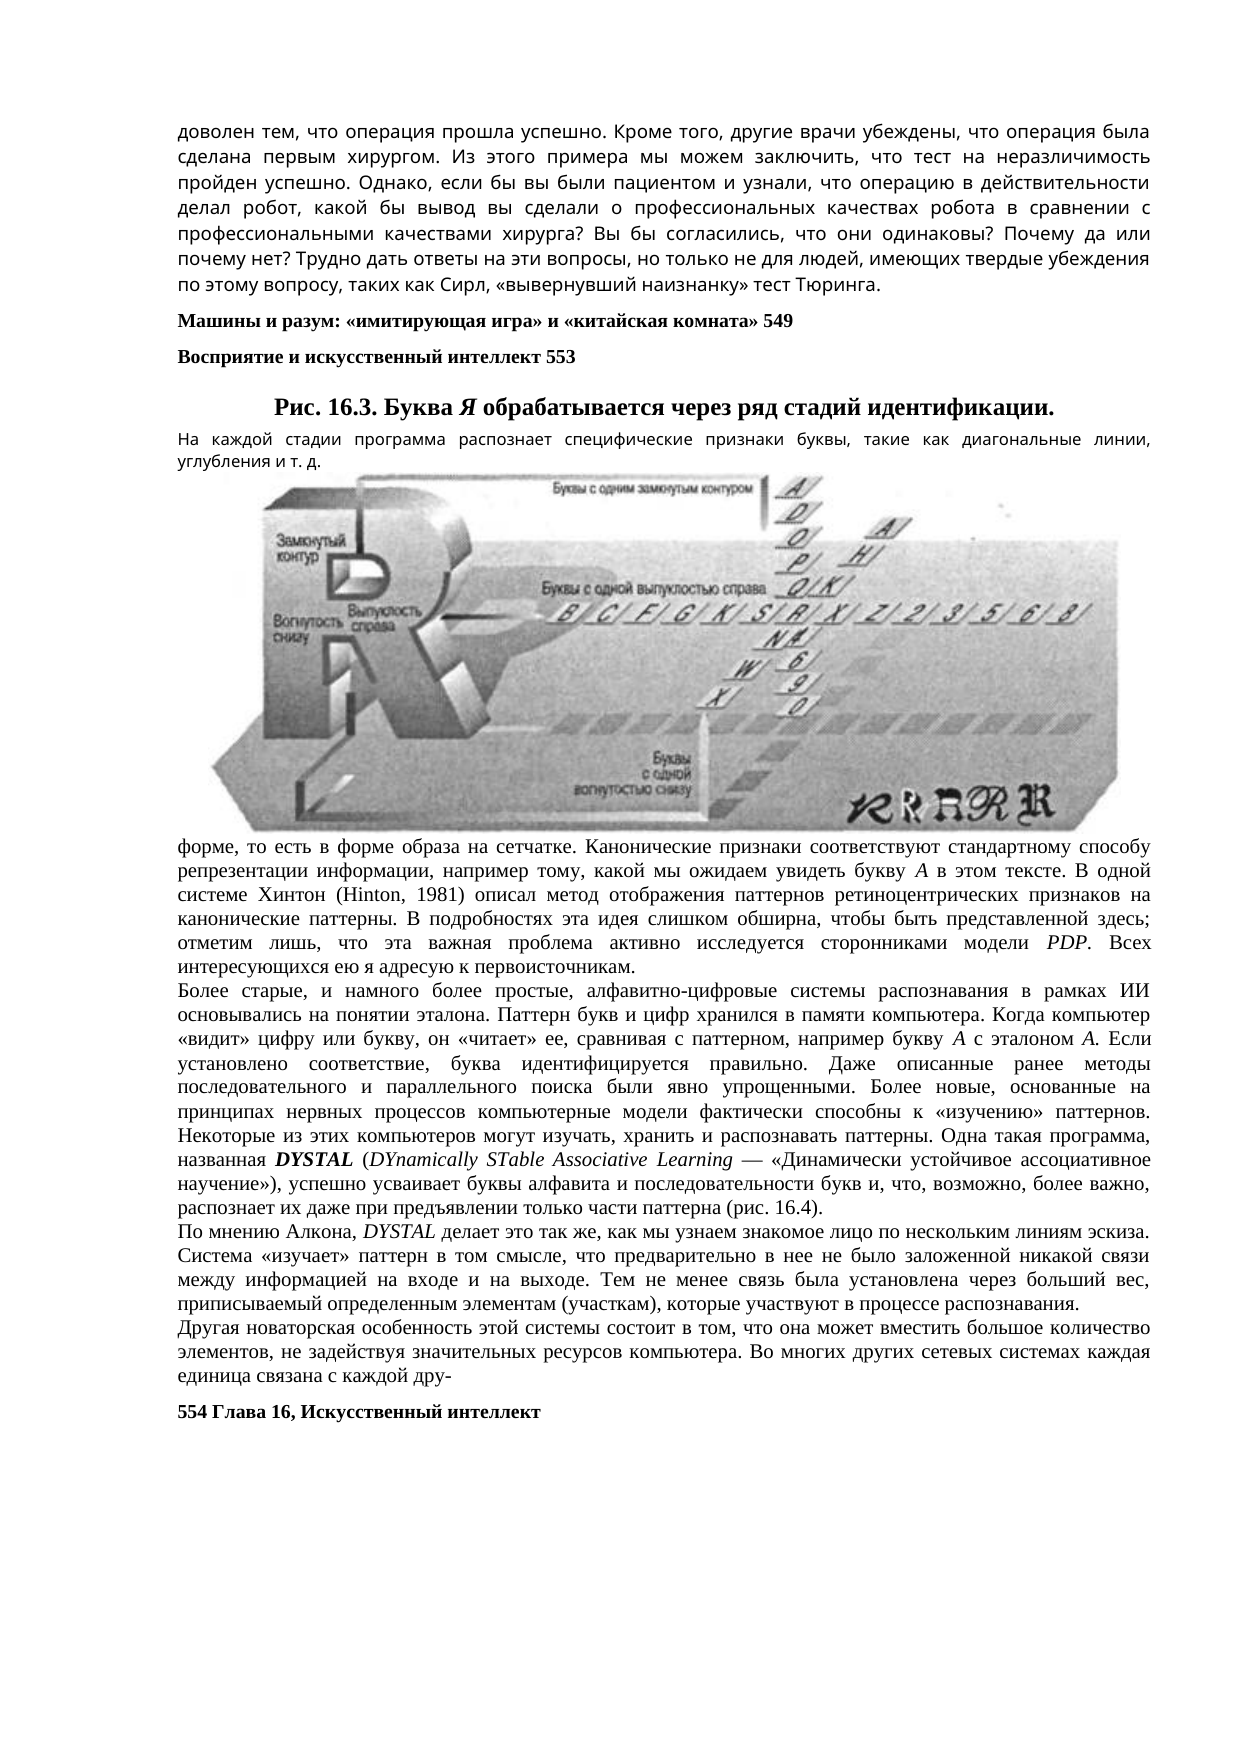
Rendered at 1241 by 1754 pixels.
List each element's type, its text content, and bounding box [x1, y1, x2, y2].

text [177, 118, 1152, 297]
text На каждой стадии программа распознает специфические признаки буквы, такие как диагональные линии, углубления и т. д. [177, 427, 1152, 473]
text По мнению Алкона, DYSTAL делает это так же, как мы узнаем знакомое лицо по нескольким линиям эскиза. Система «изучает» паттерн в том смысле, что предварительно в нее не было заложенной никакой связи между информацией на входе и на выходе. Тем не менее связь была установлена через больший вес, приписываемый определенным элементам (участкам), которые участвуют в процессе распознавания. [177, 1219, 1152, 1315]
text Более старые, и намного более простые, алфавитно-цифровые системы распознавания в рамках ИИ основывались на понятии эталона. Паттерн букв и цифр хранился в памяти компьютера. Когда компьютер «видит» цифру или букву, он «читает» ее, сравнивая с паттерном, например букву A с эталоном А. Если установлено соответствие, буква идентифицируется правильно. Даже описанные ранее методы последовательного и параллельного поиска были явно упрощенными. Более новые, основанные на принципах нервных процессов компьютерные модели фактически способны к «изучению» паттернов. Некоторые из этих компьютеров могут изучать, хранить и распознавать паттерны. Одна такая программа, названная DYSTAL (DYnamically STable Associative Learning — «Динамически устойчивое ассоциативное научение»), успешно усваивает буквы алфавита и последовательности букв и, что, возможно, более важно, распознает их даже при предъявлении только части паттерна (рис. 16.4). [177, 978, 1152, 1219]
text Рис. 16.3. Буква Я обрабатывается через ряд стадий идентификации. [177, 392, 1152, 421]
text Восприятие и искусственный интеллект 553 [177, 344, 1152, 367]
text 554 Глава 16, Искусственный интеллект [177, 1400, 1152, 1423]
text Машины и разум: «имитирующая игра» и «китайская комната» 549 [177, 309, 1152, 332]
text форме, то есть в форме образа на сетчатке. Канонические признаки соответствуют стандартному способу репрезентации информации, например тому, какой мы ожидаем увидеть букву A в этом тексте. В одной системе Хинтон (Hinton, 1981) описал метод отображения паттернов ретиноцентрических признаков на канонические паттерны. В подробностях эта идея слишком обширна, чтобы быть представленной здесь; отметим лишь, что эта важная проблема активно исследуется сторонниками модели PDP. Всех интересующихся ею я адресую к первоисточникам. [177, 834, 1152, 978]
picture [208, 472, 1121, 834]
text Другая новаторская особенность этой системы состоит в том, что она может вместить большое количество элементов, не задействуя значительных ресурсов компьютера. Во многих других сетевых системах каждая единица связана с каждой дру- [177, 1315, 1152, 1387]
